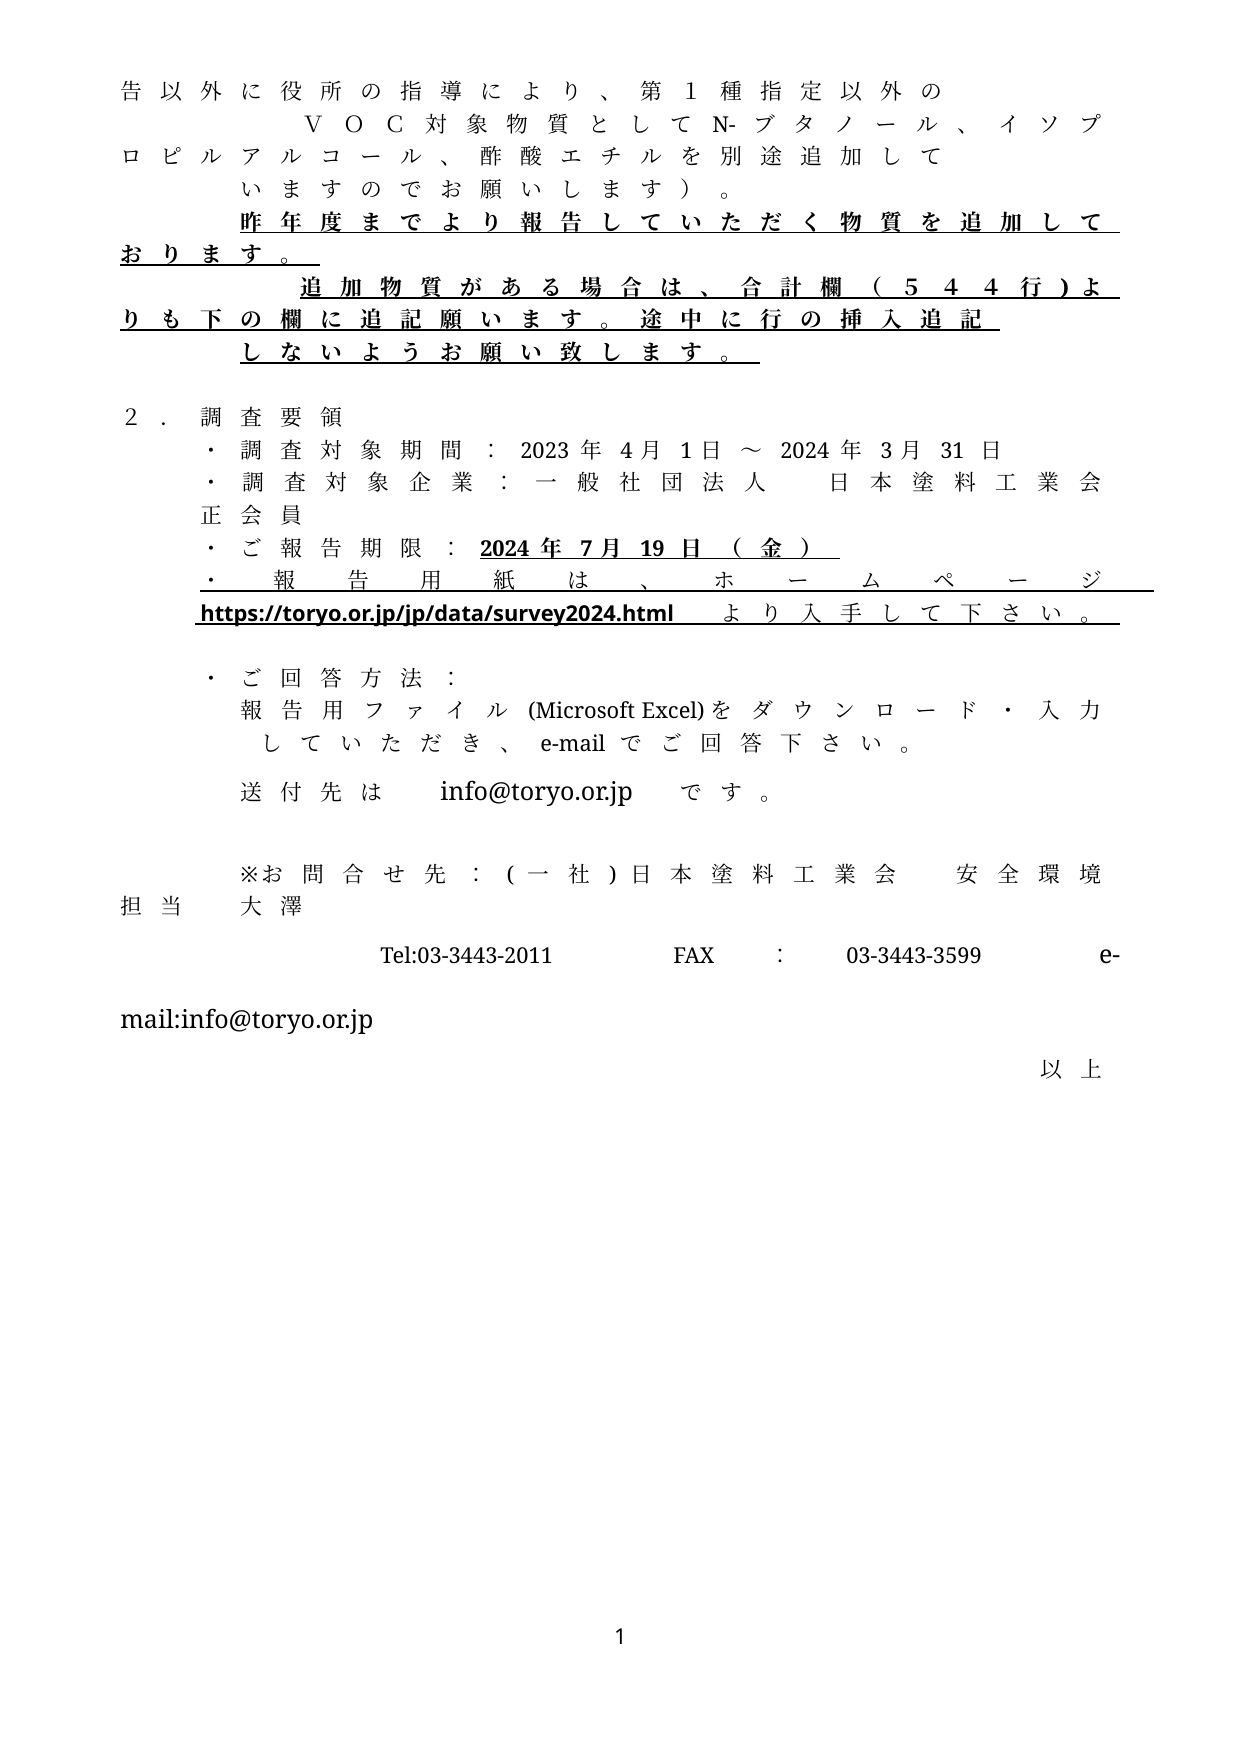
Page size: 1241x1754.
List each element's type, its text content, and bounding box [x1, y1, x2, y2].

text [120, 74, 1120, 106]
text 送付先は info@toryo.or.jp です。 [223, 758, 1120, 824]
text ・ご報告期限：2024年7月19日（金） [195, 530, 1120, 563]
text ＶＯＣ対象物質としてN-ブタノール、イソプロピルアルコール、酢酸エチルを別途追加して [120, 106, 1120, 172]
text 報告用ファイル(Microsoft Excel)をダウンロード・入力していただき、e-mailでご回答下さい。 [223, 693, 1120, 758]
text ・調査対象期間：2023年4月1日～2024年3月31日 [195, 432, 1120, 465]
text ２．調査要領 [120, 400, 1120, 432]
text ※お問合せ先：(一社)日本塗料工業会 安全環境担当 大澤 [120, 856, 1120, 921]
text 昨年度までより報告していただく物質を追加しております。 [120, 204, 1120, 269]
text 以上 [120, 1052, 1120, 1084]
text ・ご回答方法： [195, 661, 1120, 693]
text 追加物質がある場合は、合計欄（５４４行)よりも下の欄に追記願います。途中に行の挿入追記 [120, 269, 1120, 334]
text しないようお願い致します。 [120, 334, 1120, 367]
text いますのでお願いします）。 [120, 172, 1120, 204]
text ・調査対象企業：一般社団法人 日本塗料工業会 正会員 [195, 465, 1120, 530]
text ・報告用紙は、ホームページ https://toryo.or.jp/jp/data/survey2024.html より入手して下さい。 [195, 563, 1120, 623]
text Tel:03-3443-2011 FAX：03-3443-3599 e-mail:info@toryo.or.jp [120, 921, 1120, 1052]
